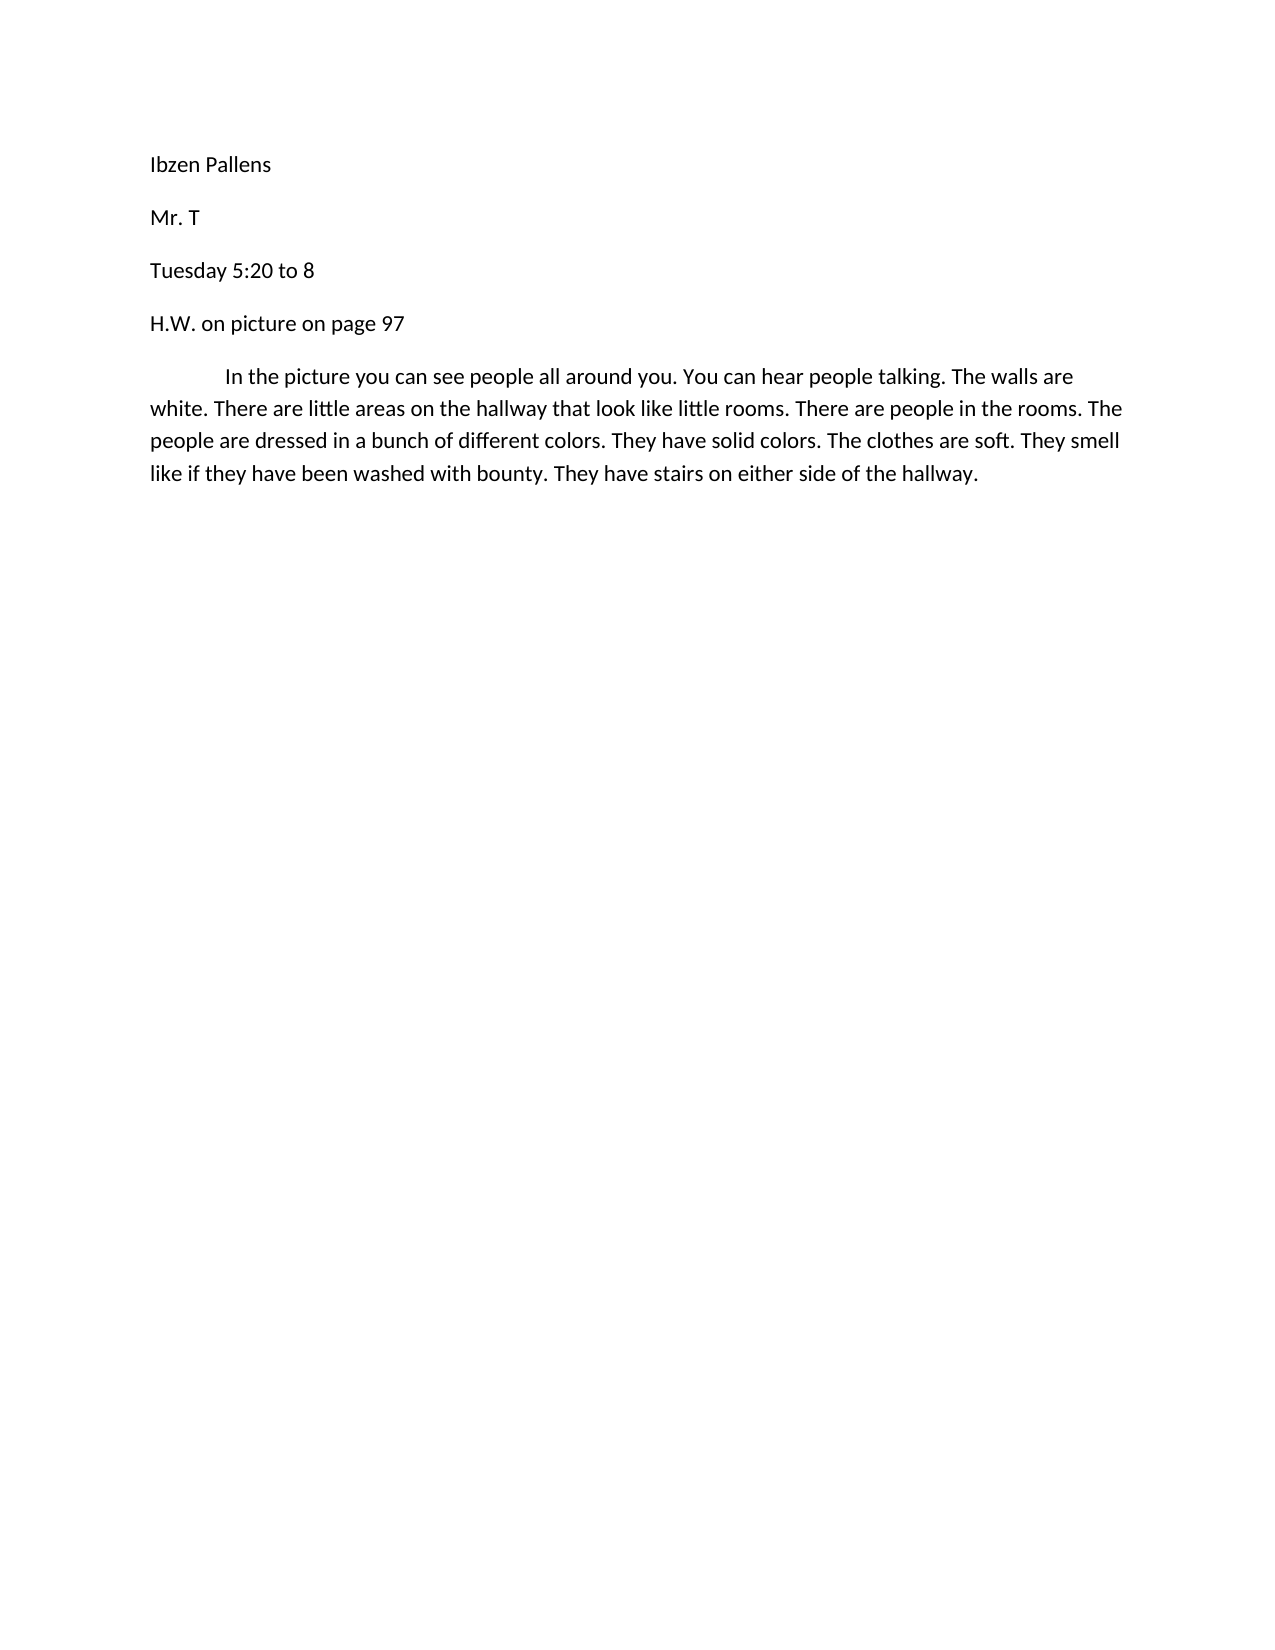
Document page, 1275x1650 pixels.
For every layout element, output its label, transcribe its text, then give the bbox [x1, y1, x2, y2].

text Mr. T [150, 203, 1125, 231]
text In the picture you can see people all around you. You can hear people talking. The walls are white. There are little areas on the hallway that look like little rooms. There are people in the rooms. The people are dressed in a bunch of different colors. They have solid colors. The clothes are soft. They smell like if they have been washed with bounty. They have stairs on either side of the hallway. [150, 362, 1125, 487]
text Tuesday 5:20 to 8 [150, 256, 1125, 284]
text H.W. on picture on page 97 [150, 309, 1125, 337]
text Ibzen Pallens [150, 150, 1125, 178]
